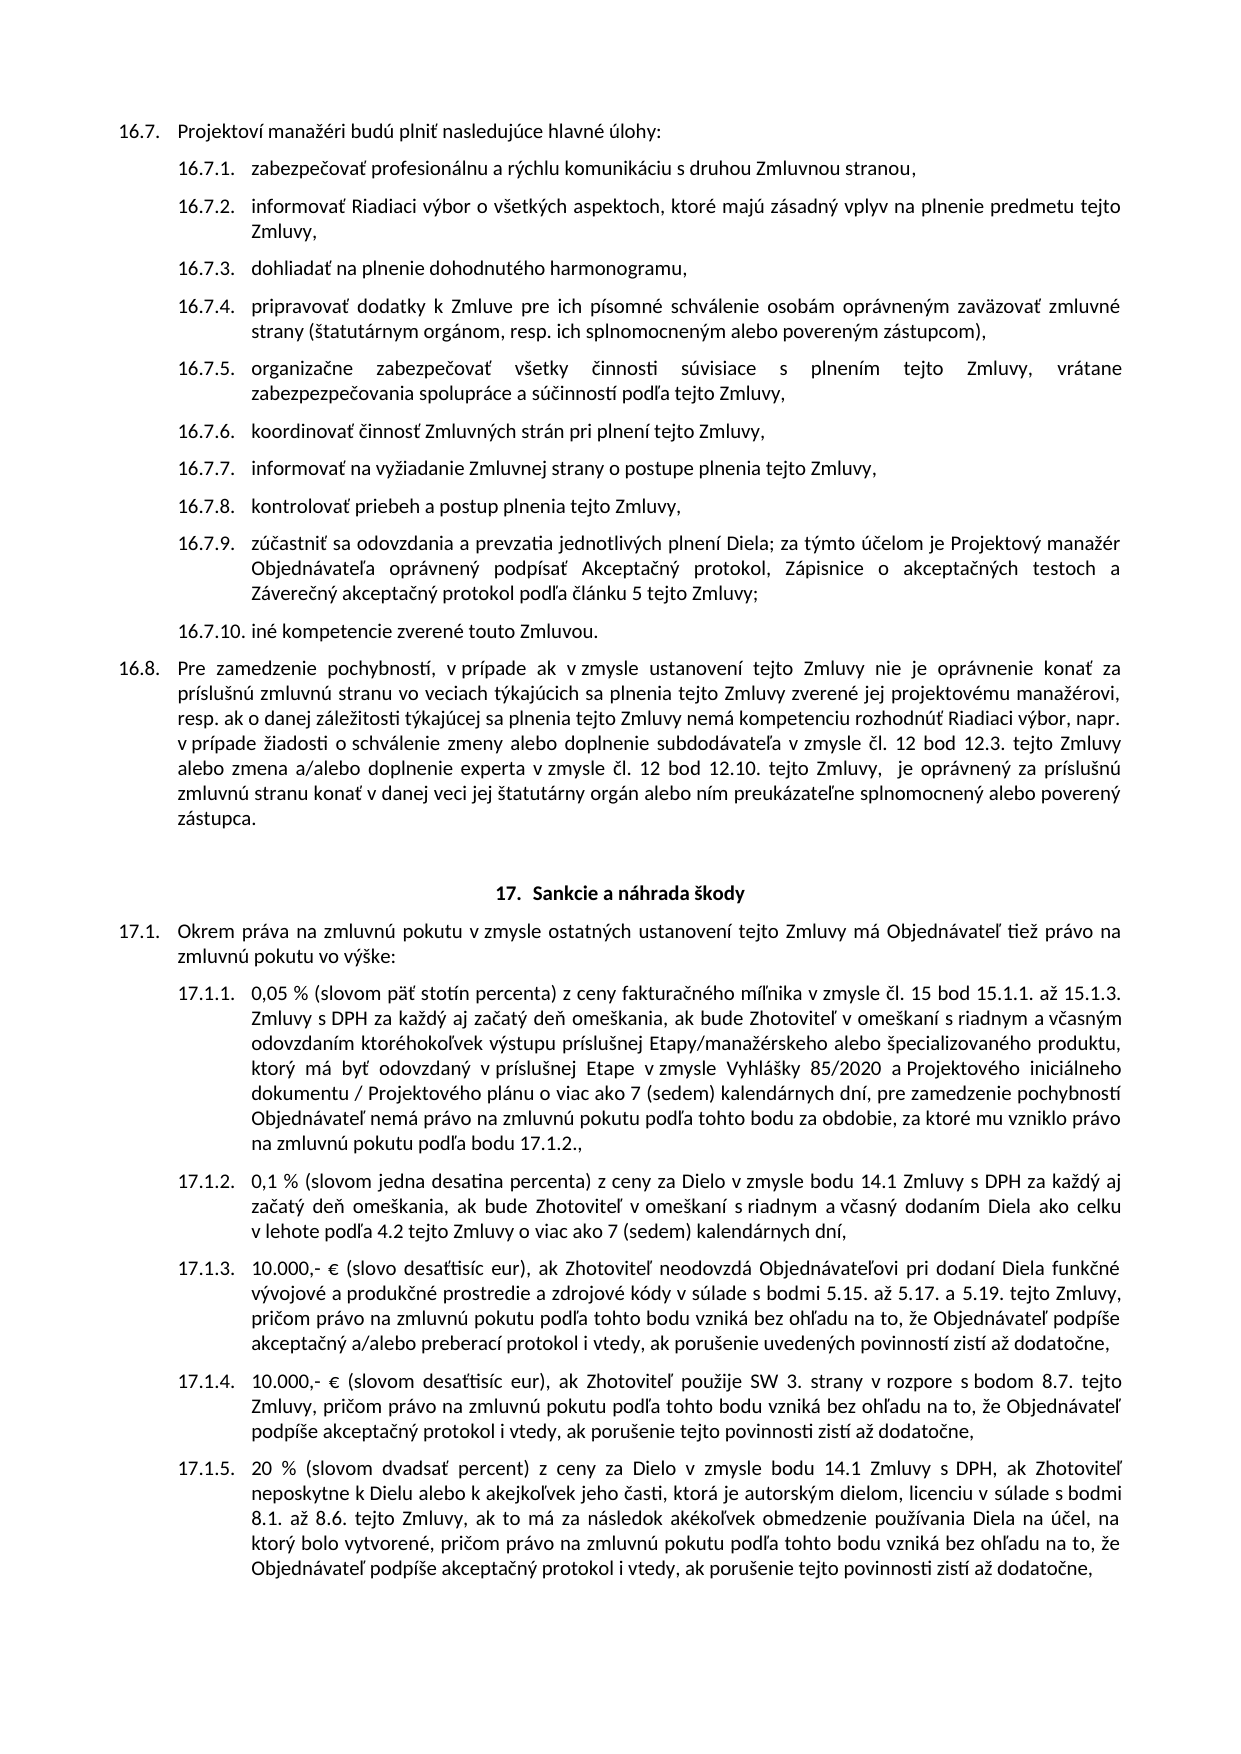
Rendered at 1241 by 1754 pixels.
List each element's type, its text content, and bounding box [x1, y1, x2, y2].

subtitle dohliadať na plnenie dohodnutého harmonogramu, [177, 256, 1122, 281]
subtitle informovať na vyžiadanie Zmluvnej strany o postupe plnenia tejto Zmluvy, [177, 456, 1122, 481]
subtitle 20 % (slovom dvadsať percent) z ceny za Dielo v zmysle bodu 14.1 Zmluvy s DPH, ak Zhotoviteľ neposkytne k Dielu alebo k akejkoľvek jeho časti, ktorá je autorským dielom, licenciu v súlade s bodmi 8.1. až 8.6. tejto Zmluvy, ak to má za následok akékoľvek obmedzenie používania Diela na účel, na ktorý bolo vytvorené, pričom právo na zmluvnú pokutu podľa tohto bodu vzniká bez ohľadu na to, že Objednávateľ podpíše akceptačný protokol i vtedy, ak porušenie tejto povinnosti zistí až dodatočne, [177, 1456, 1122, 1581]
subtitle Okrem práva na zmluvnú pokutu v zmysle ostatných ustanovení tejto Zmluvy má Objednávateľ tiež právo na zmluvnú pokutu vo výške: [118, 918, 1122, 968]
subtitle 10.000,- € (slovom desaťtisíc eur), ak Zhotoviteľ použije SW 3. strany v rozpore s bodom 8.7. tejto Zmluvy, pričom právo na zmluvnú pokutu podľa tohto bodu vzniká bez ohľadu na to, že Objednávateľ podpíše akceptačný protokol i vtedy, ak porušenie tejto povinnosti zistí až dodatočne, [177, 1368, 1122, 1443]
subtitle zabezpečovať profesionálnu a rýchlu komunikáciu s druhou Zmluvnou stranou, [177, 156, 1122, 181]
subtitle kontrolovať priebeh a postup plnenia tejto Zmluvy, [177, 493, 1122, 518]
subtitle pripravovať dodatky k Zmluve pre ich písomné schválenie osobám oprávneným zaväzovať zmluvné strany (štatutárnym orgánom, resp. ich splnomocneným alebo povereným zástupcom), [177, 293, 1122, 343]
subtitle Sankcie a náhrada škody [118, 881, 1122, 906]
subtitle 0,1 % (slovom jedna desatina percenta) z ceny za Dielo v zmysle bodu 14.1 Zmluvy s DPH za každý aj začatý deň omeškania, ak bude Zhotoviteľ v omeškaní s riadnym a včasný dodaním Diela ako celku v lehote podľa 4.2 tejto Zmluvy o viac ako 7 (sedem) kalendárnych dní, [177, 1168, 1122, 1243]
subtitle koordinovať činnosť Zmluvných strán pri plnení tejto Zmluvy, [177, 418, 1122, 443]
subtitle Projektoví manažéri budú plniť nasledujúce hlavné úlohy: [118, 118, 1122, 143]
subtitle zúčastniť sa odovzdania a prevzatia jednotlivých plnení Diela; za týmto účelom je Projektový manažér Objednávateľa oprávnený podpísať Akceptačný protokol, Zápisnice o akceptačných testoch a Záverečný akceptačný protokol podľa článku 5 tejto Zmluvy; [177, 531, 1122, 606]
subtitle organizačne zabezpečovať všetky činnosti súvisiace s plnením tejto Zmluvy, vrátane zabezpezpečovania spolupráce a súčinností podľa tejto Zmluvy, [177, 356, 1122, 406]
subtitle informovať Riadiaci výbor o všetkých aspektoch, ktoré majú zásadný vplyv na plnenie predmetu tejto Zmluvy, [177, 193, 1122, 243]
subtitle 10.000,- € (slovo desaťtisíc eur), ak Zhotoviteľ neodovzdá Objednávateľovi pri dodaní Diela funkčné vývojové a produkčné prostredie a zdrojové kódy v súlade s bodmi 5.15. až 5.17. a 5.19. tejto Zmluvy, pričom právo na zmluvnú pokutu podľa tohto bodu vzniká bez ohľadu na to, že Objednávateľ podpíše akceptačný a/alebo preberací protokol i vtedy, ak porušenie uvedených povinností zistí až dodatočne, [177, 1256, 1122, 1356]
subtitle iné kompetencie zverené touto Zmluvou. [177, 618, 1122, 643]
subtitle Pre zamedzenie pochybností, v prípade ak v zmysle ustanovení tejto Zmluvy nie je oprávnenie konať za príslušnú zmluvnú stranu vo veciach týkajúcich sa plnenia tejto Zmluvy zverené jej projektovému manažérovi, resp. ak o danej záležitosti týkajúcej sa plnenia tejto Zmluvy nemá kompetenciu rozhodnúť Riadiaci výbor, napr. v prípade žiadosti o schválenie zmeny alebo doplnenie subdodávateľa v zmysle čl. 12 bod 12.3. tejto Zmluvy alebo zmena a/alebo doplnenie experta v zmysle čl. 12 bod 12.10. tejto Zmluvy, je oprávnený za príslušnú zmluvnú stranu konať v danej veci jej štatutárny orgán alebo ním preukázateľne splnomocnený alebo poverený zástupca. [118, 656, 1122, 831]
subtitle 0,05 % (slovom päť stotín percenta) z ceny fakturačného míľnika v zmysle čl. 15 bod 15.1.1. až 15.1.3. Zmluvy s DPH za každý aj začatý deň omeškania, ak bude Zhotoviteľ v omeškaní s riadnym a včasným odovzdaním ktoréhokoľvek výstupu príslušnej Etapy/manažérskeho alebo špecializovaného produktu, ktorý má byť odovzdaný v príslušnej Etape v zmysle Vyhlášky 85/2020 a Projektového iniciálneho dokumentu / Projektového plánu o viac ako 7 (sedem) kalendárnych dní, pre zamedzenie pochybností Objednávateľ nemá právo na zmluvnú pokutu podľa tohto bodu za obdobie, za ktoré mu vzniklo právo na zmluvnú pokutu podľa bodu 17.1.2., [177, 981, 1122, 1156]
